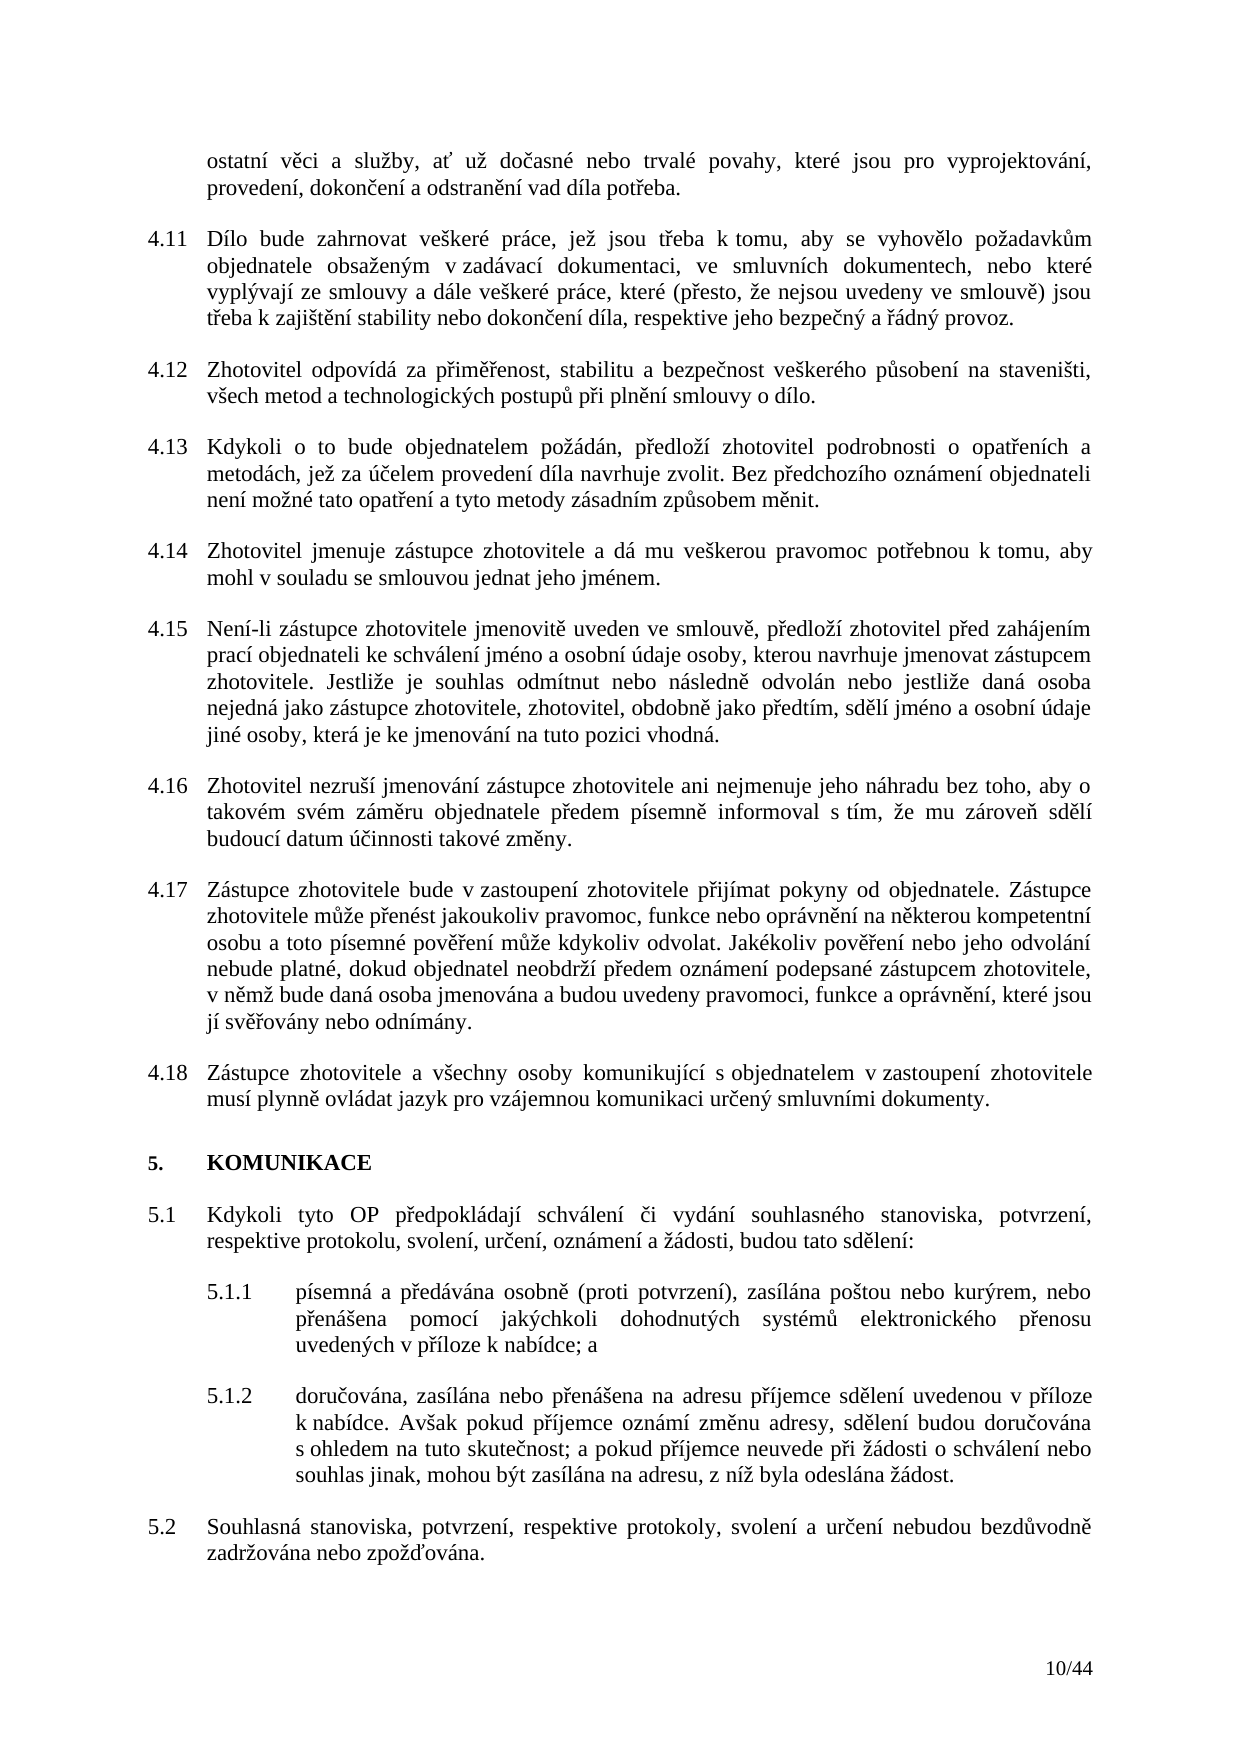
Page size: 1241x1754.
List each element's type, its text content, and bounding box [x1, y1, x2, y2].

text písemná a předávána osobně (proti potvrzení), zasílána poštou nebo kurýrem, nebo přenášena pomocí jakýchkoli dohodnutých systémů elektronického přenosu uvedených v příloze k nabídce; a [207, 1278, 1093, 1357]
text Zhotovitel odpovídá za přiměřenost, stabilitu a bezpečnost veškerého působení na staveništi, všech metod a technologických postupů při plnění smlouvy o dílo. [148, 356, 1093, 408]
text Zhotovitel nezruší jmenování zástupce zhotovitele ani nejmenuje jeho náhradu bez toho, aby o takovém svém záměru objednatele předem písemně informoval s tím, že mu zároveň sdělí budoucí datum účinnosti takové změny. [148, 772, 1093, 851]
text Dílo bude zahrnovat veškeré práce, jež jsou třeba k tomu, aby se vyhovělo požadavkům objednatele obsaženým v zadávací dokumentaci, ve smluvních dokumentech, nebo které vyplývají ze smlouvy a dále veškeré práce, které (přesto, že nejsou uvedeny ve smlouvě) jsou třeba k zajištění stability nebo dokončení díla, respektive jeho bezpečný a řádný provoz. [148, 225, 1093, 331]
text doručována, zasílána nebo přenášena na adresu příjemce sdělení uvedenou v příloze k nabídce. Avšak pokud příjemce oznámí změnu adresy, sdělení budou doručována s ohledem na tuto skutečnost; a pokud příjemce neuvede při žádosti o schválení nebo souhlas jinak, mohou být zasílána na adresu, z níž byla odeslána žádost. [207, 1382, 1093, 1488]
text Není-li zástupce zhotovitele jmenovitě uveden ve smlouvě, předloží zhotovitel před zahájením prací objednateli ke schválení jméno a osobní údaje osoby, kterou navrhuje jmenovat zástupcem zhotovitele. Jestliže je souhlas odmítnut nebo následně odvolán nebo jestliže daná osoba nejedná jako zástupce zhotovitele, zhotovitel, obdobně jako předtím, sdělí jméno a osobní údaje jiné osoby, která je ke jmenování na tuto pozici vhodná. [148, 615, 1093, 747]
text Kdykoli tyto OP předpokládají schválení či vydání souhlasného stanoviska, potvrzení, respektive protokolu, svolení, určení, oznámení a žádosti, budou tato sdělení: [148, 1201, 1093, 1253]
text Souhlasná stanoviska, potvrzení, respektive protokoly, svolení a určení nebudou bezdůvodně zadržována nebo zpožďována. [148, 1513, 1093, 1566]
text Komunikace [148, 1149, 1093, 1176]
text Zhotovitel jmenuje zástupce zhotovitele a dá mu veškerou pravomoc potřebnou k tomu, aby mohl v souladu se smlouvou jednat jeho jménem. [148, 537, 1093, 590]
text Kdykoli o to bude objednatelem požádán, předloží zhotovitel podrobnosti o opatřeních a metodách, jež za účelem provedení díla navrhuje zvolit. Bez předchozího oznámení objednateli není možné tato opatření a tyto metody zásadním způsobem měnit. [148, 433, 1093, 512]
text Zástupce zhotovitele a všechny osoby komunikující s objednatelem v zastoupení zhotovitele musí plynně ovládat jazyk pro vzájemnou komunikaci určený smluvními dokumenty. [148, 1059, 1093, 1112]
text Zástupce zhotovitele bude v zastoupení zhotovitele přijímat pokyny od objednatele. Zástupce zhotovitele může přenést jakoukoliv pravomoc, funkce nebo oprávnění na některou kompetentní osobu a toto písemné pověření může kdykoliv odvolat. Jakékoliv pověření nebo jeho odvolání nebude platné, dokud objednatel neobdrží předem oznámení podepsané zástupcem zhotovitele, v němž bude daná osoba jmenována a budou uvedeny pravomoci, funkce a oprávnění, které jsou jí svěřovány nebo odnímány. [148, 876, 1093, 1034]
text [148, 148, 1093, 200]
